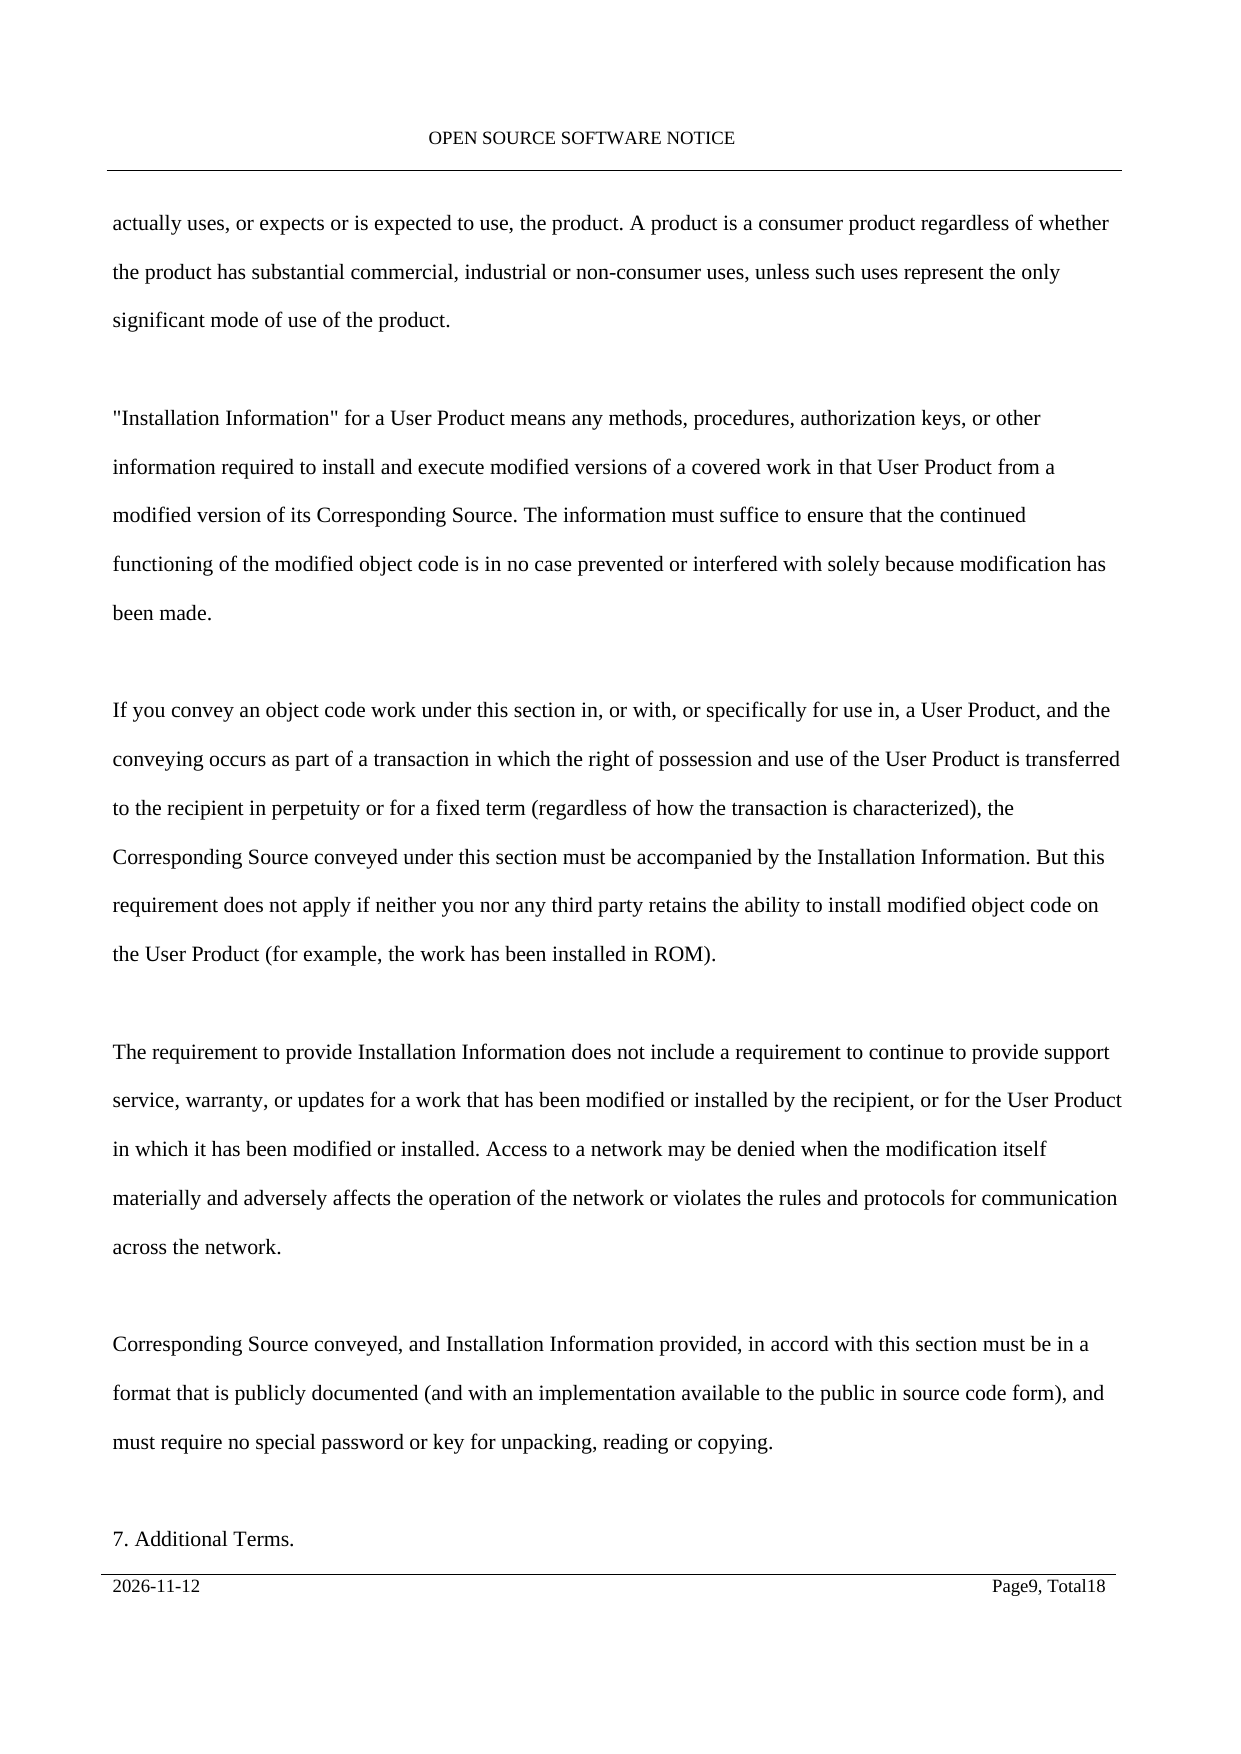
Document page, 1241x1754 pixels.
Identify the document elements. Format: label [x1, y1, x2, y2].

text [112, 206, 1128, 1555]
